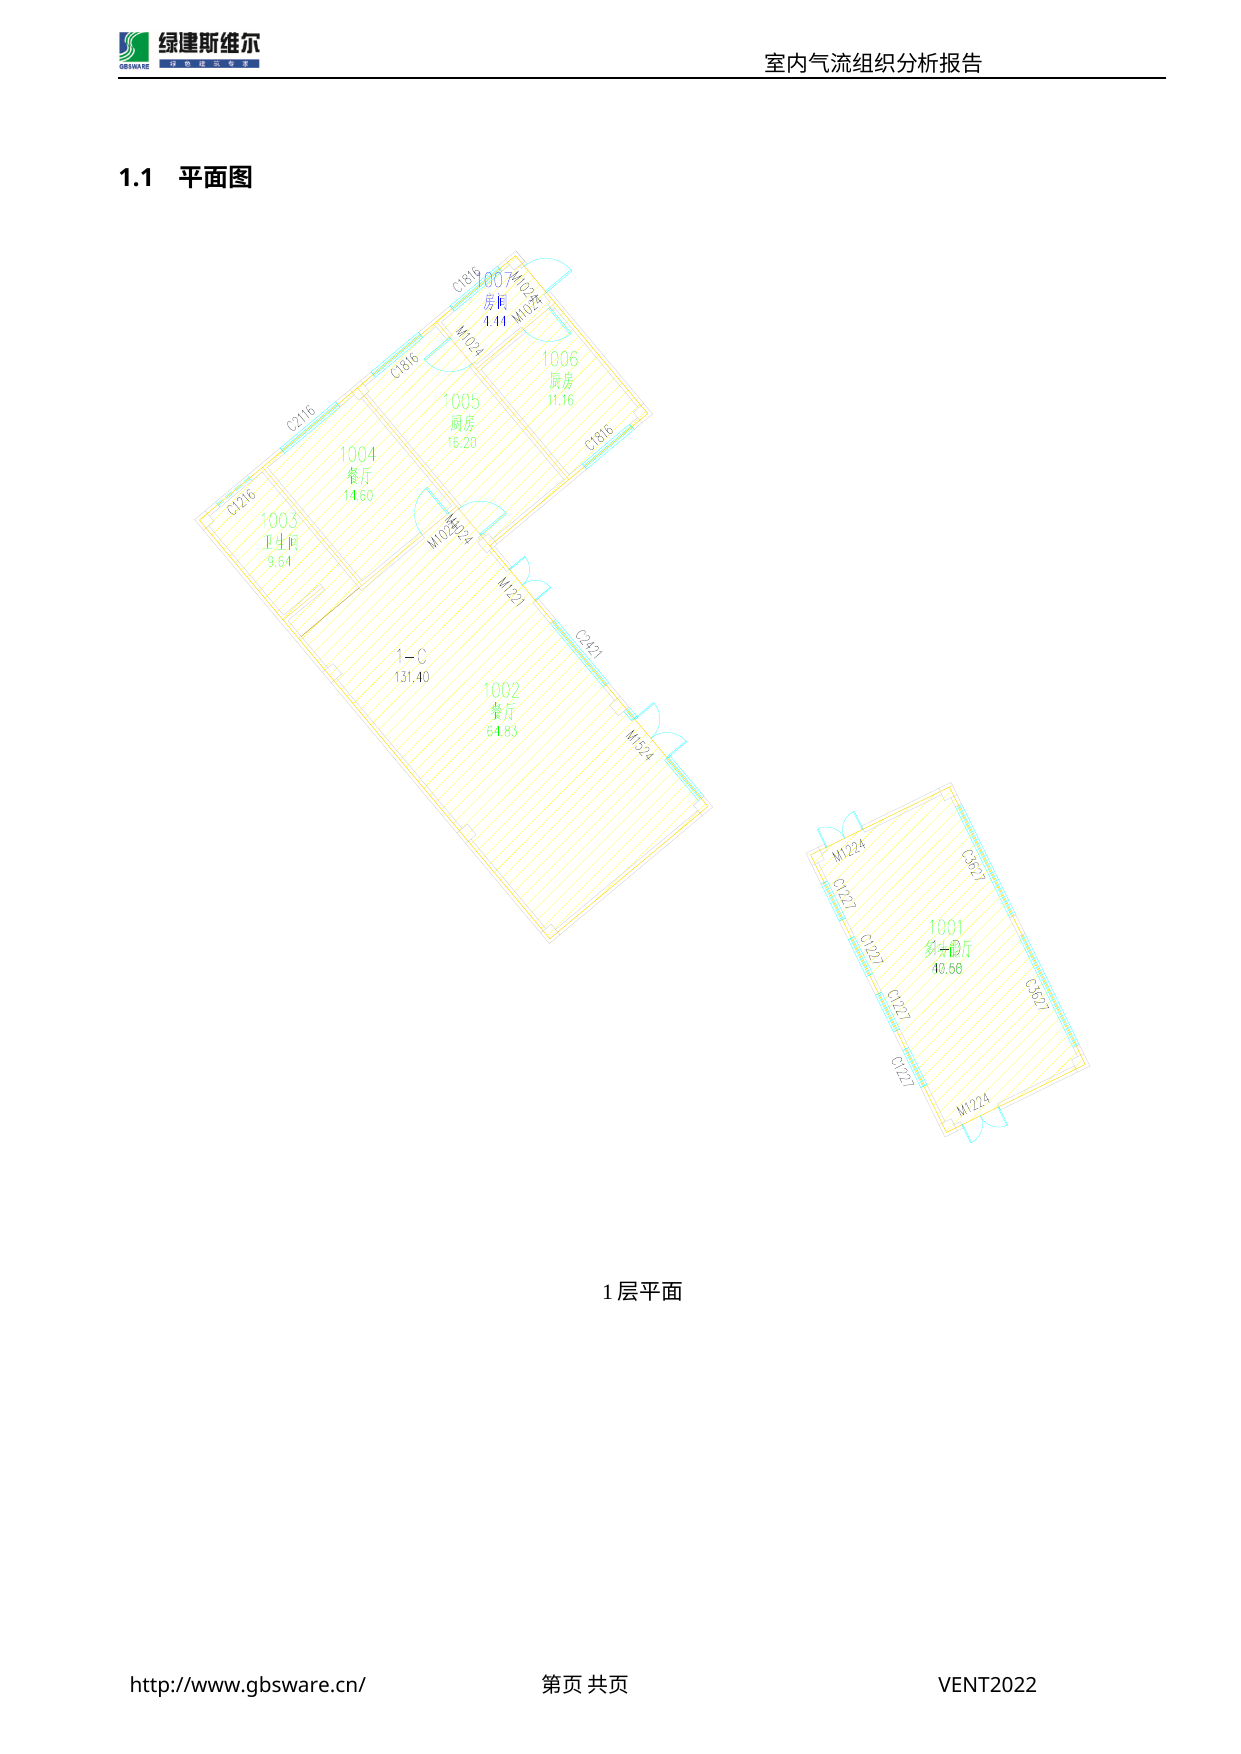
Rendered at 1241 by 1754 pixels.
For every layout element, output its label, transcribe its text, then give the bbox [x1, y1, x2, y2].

picture [118, 29, 261, 71]
text 1层平面 [118, 1273, 1166, 1306]
subtitle 平面图 [118, 143, 1166, 208]
picture [177, 233, 1108, 1246]
